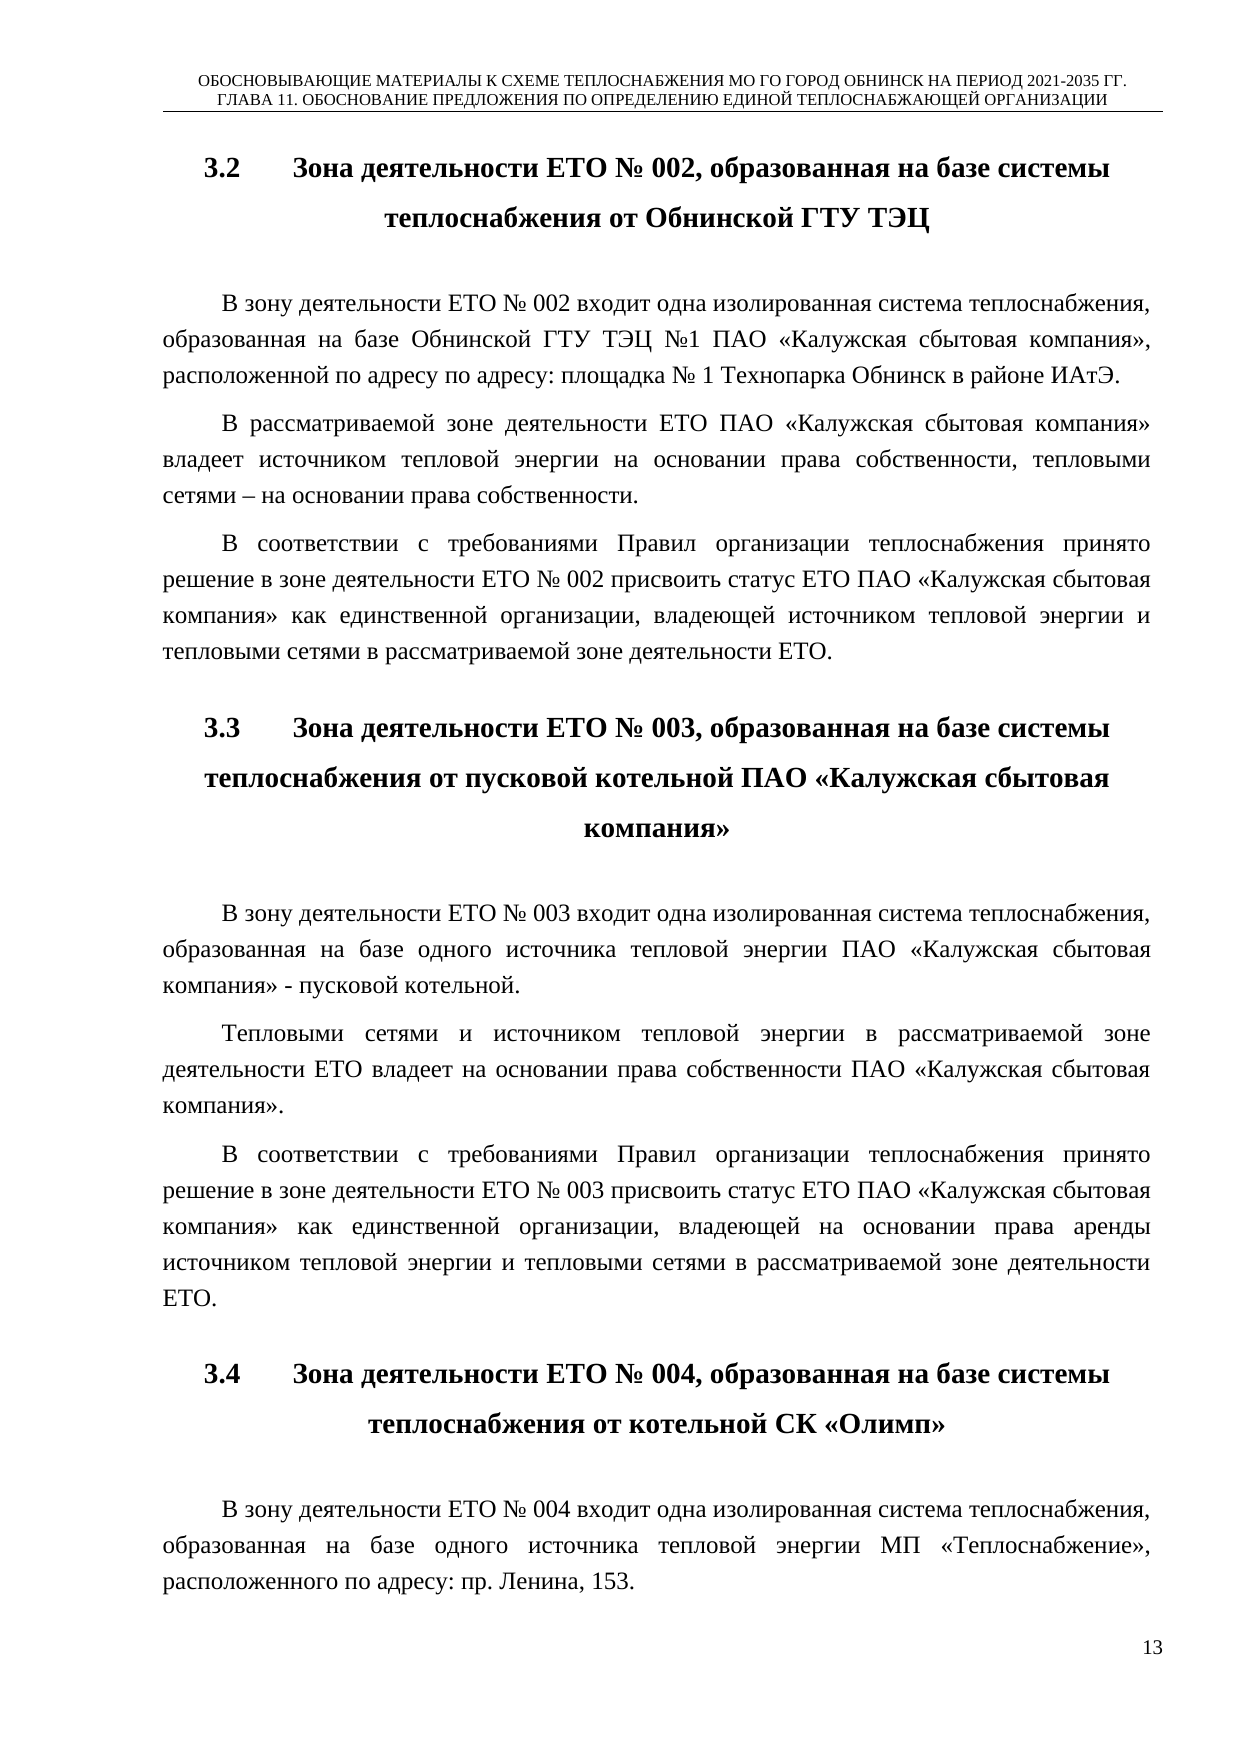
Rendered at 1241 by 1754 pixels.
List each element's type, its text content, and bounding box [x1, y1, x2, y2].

text Тепловыми сетями и источником тепловой энергии в рассматриваемой зоне деятельности ЕТО владеет на основании права собственности ПАО «Калужская сбытовая компания». [162, 1018, 1152, 1119]
subtitle Зона деятельности ЕТО № 004, образованная на базе системы теплоснабжения от котельной СК «Олимп» [162, 1356, 1152, 1440]
text В соответствии с требованиями Правил организации теплоснабжения принято решение в зоне деятельности ЕТО № 002 присвоить статус ЕТО ПАО «Калужская сбытовая компания» как единственной организации, владеющей источником тепловой энергии и тепловыми сетями в рассматриваемой зоне деятельности ЕТО. [162, 528, 1152, 665]
text В соответствии с требованиями Правил организации теплоснабжения принято решение в зоне деятельности ЕТО № 003 присвоить статус ЕТО ПАО «Калужская сбытовая компания» как единственной организации, владеющей на основании права аренды источником тепловой энергии и тепловыми сетями в рассматриваемой зоне деятельности ЕТО. [162, 1139, 1152, 1311]
text В зону деятельности ЕТО № 004 входит одна изолированная система теплоснабжения, образованная на базе одного источника тепловой энергии МП «Теплоснабжение», расположенного по адресу: пр. Ленина, 153. [162, 1494, 1152, 1595]
subtitle Зона деятельности ЕТО № 003, образованная на базе системы теплоснабжения от пусковой котельной ПАО «Калужская сбытовая компания» [162, 710, 1152, 844]
subtitle Зона деятельности ЕТО № 002, образованная на базе системы теплоснабжения от Обнинской ГТУ ТЭЦ [162, 150, 1152, 234]
text В зону деятельности ЕТО № 002 входит одна изолированная система теплоснабжения, образованная на базе Обнинской ГТУ ТЭЦ №1 ПАО «Калужская сбытовая компания», расположенной по адресу по адресу: площадка № 1 Технопарка Обнинск в районе ИАтЭ. [162, 288, 1152, 388]
text В рассматриваемой зоне деятельности ЕТО ПАО «Калужская сбытовая компания» владеет источником тепловой энергии на основании права собственности, тепловыми сетями – на основании права собственности. [162, 408, 1152, 509]
text В зону деятельности ЕТО № 003 входит одна изолированная система теплоснабжения, образованная на базе одного источника тепловой энергии ПАО «Калужская сбытовая компания» - пусковой котельной. [162, 898, 1152, 999]
